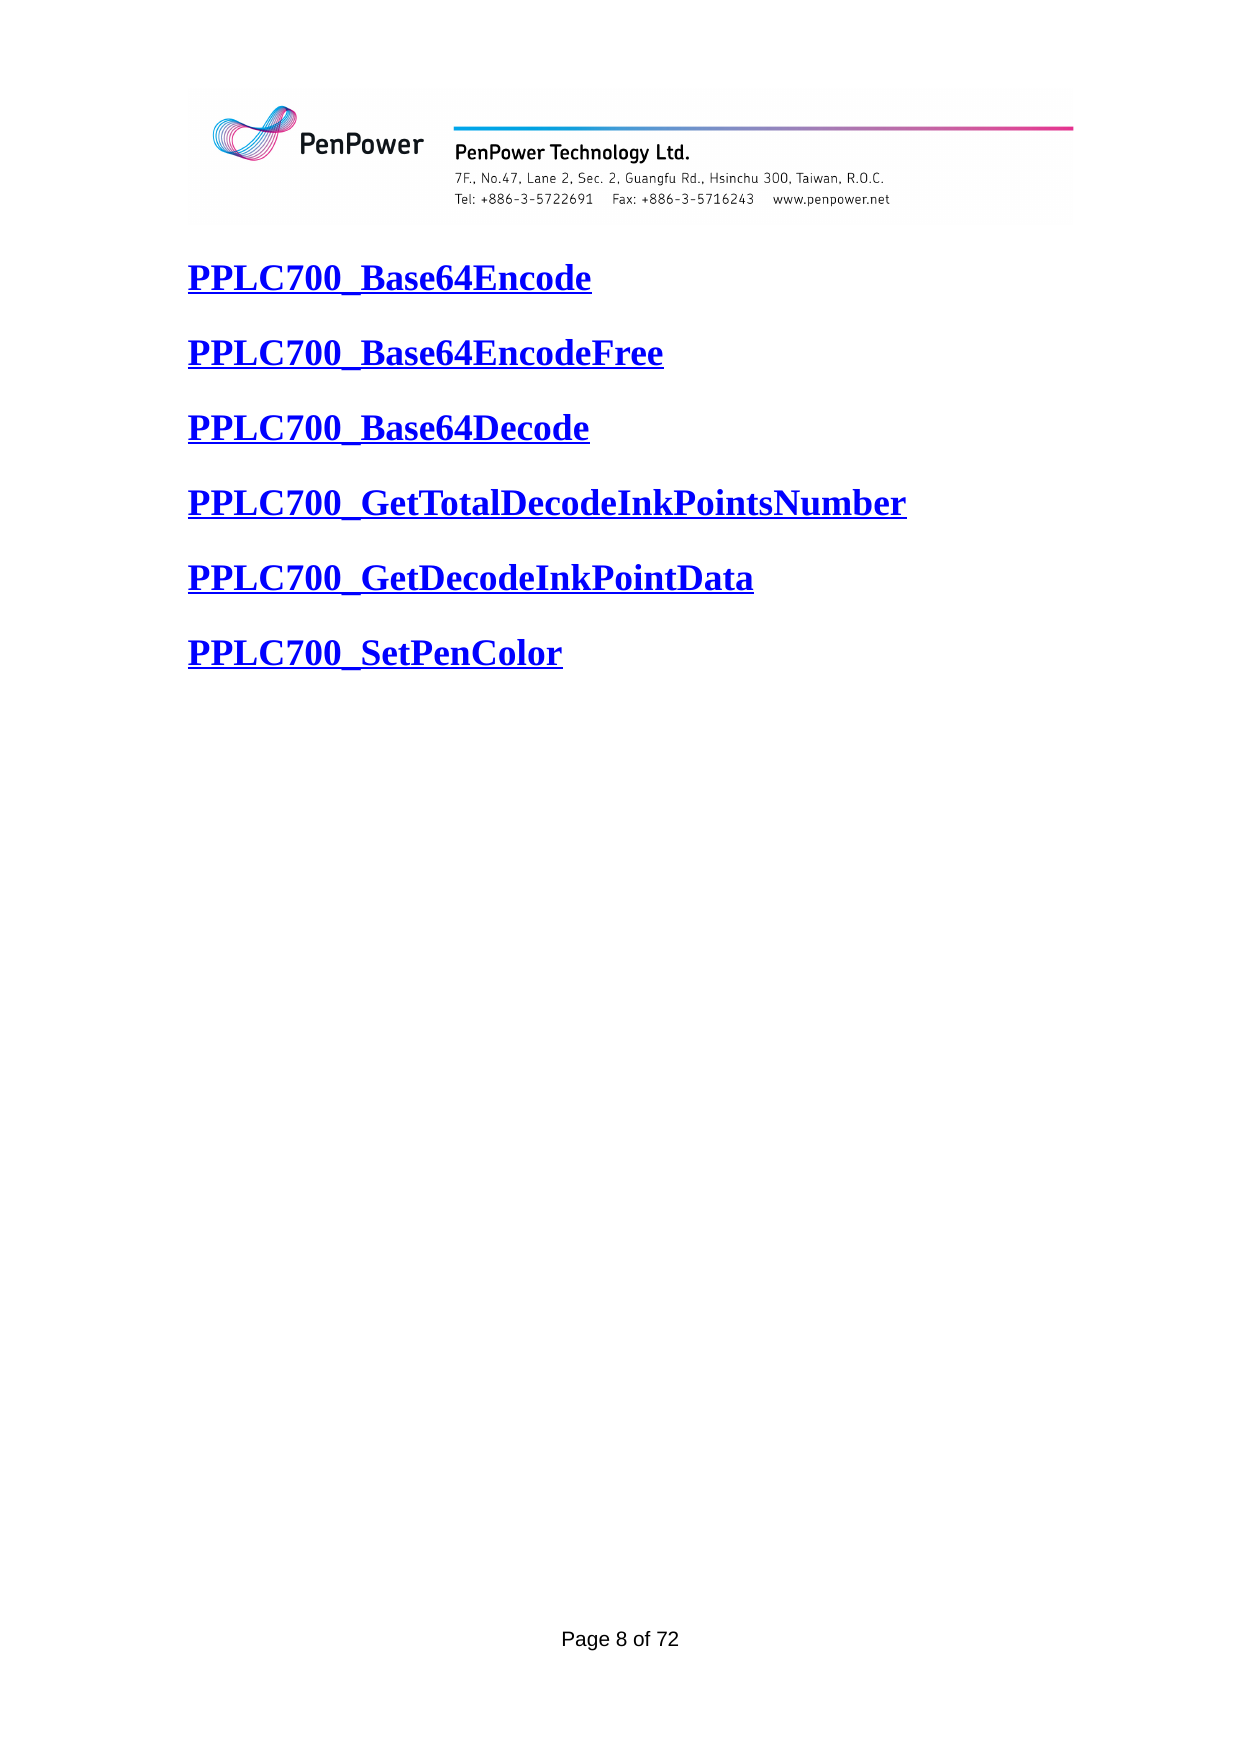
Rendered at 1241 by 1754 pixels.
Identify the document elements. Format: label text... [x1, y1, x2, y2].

text PPLC700_GetTotalDecodeInkPointsNumber [187, 464, 1053, 539]
text PPLC700_SetPenColor [187, 614, 1053, 689]
text PPLC700_Base64EncodeFree [187, 314, 1053, 389]
text PPLC700_Base64Encode [187, 239, 1053, 314]
text PPLC700_GetDecodeInkPointData [187, 539, 1053, 614]
text PPLC700_Base64Decode [187, 389, 1053, 464]
picture [187, 88, 1074, 225]
